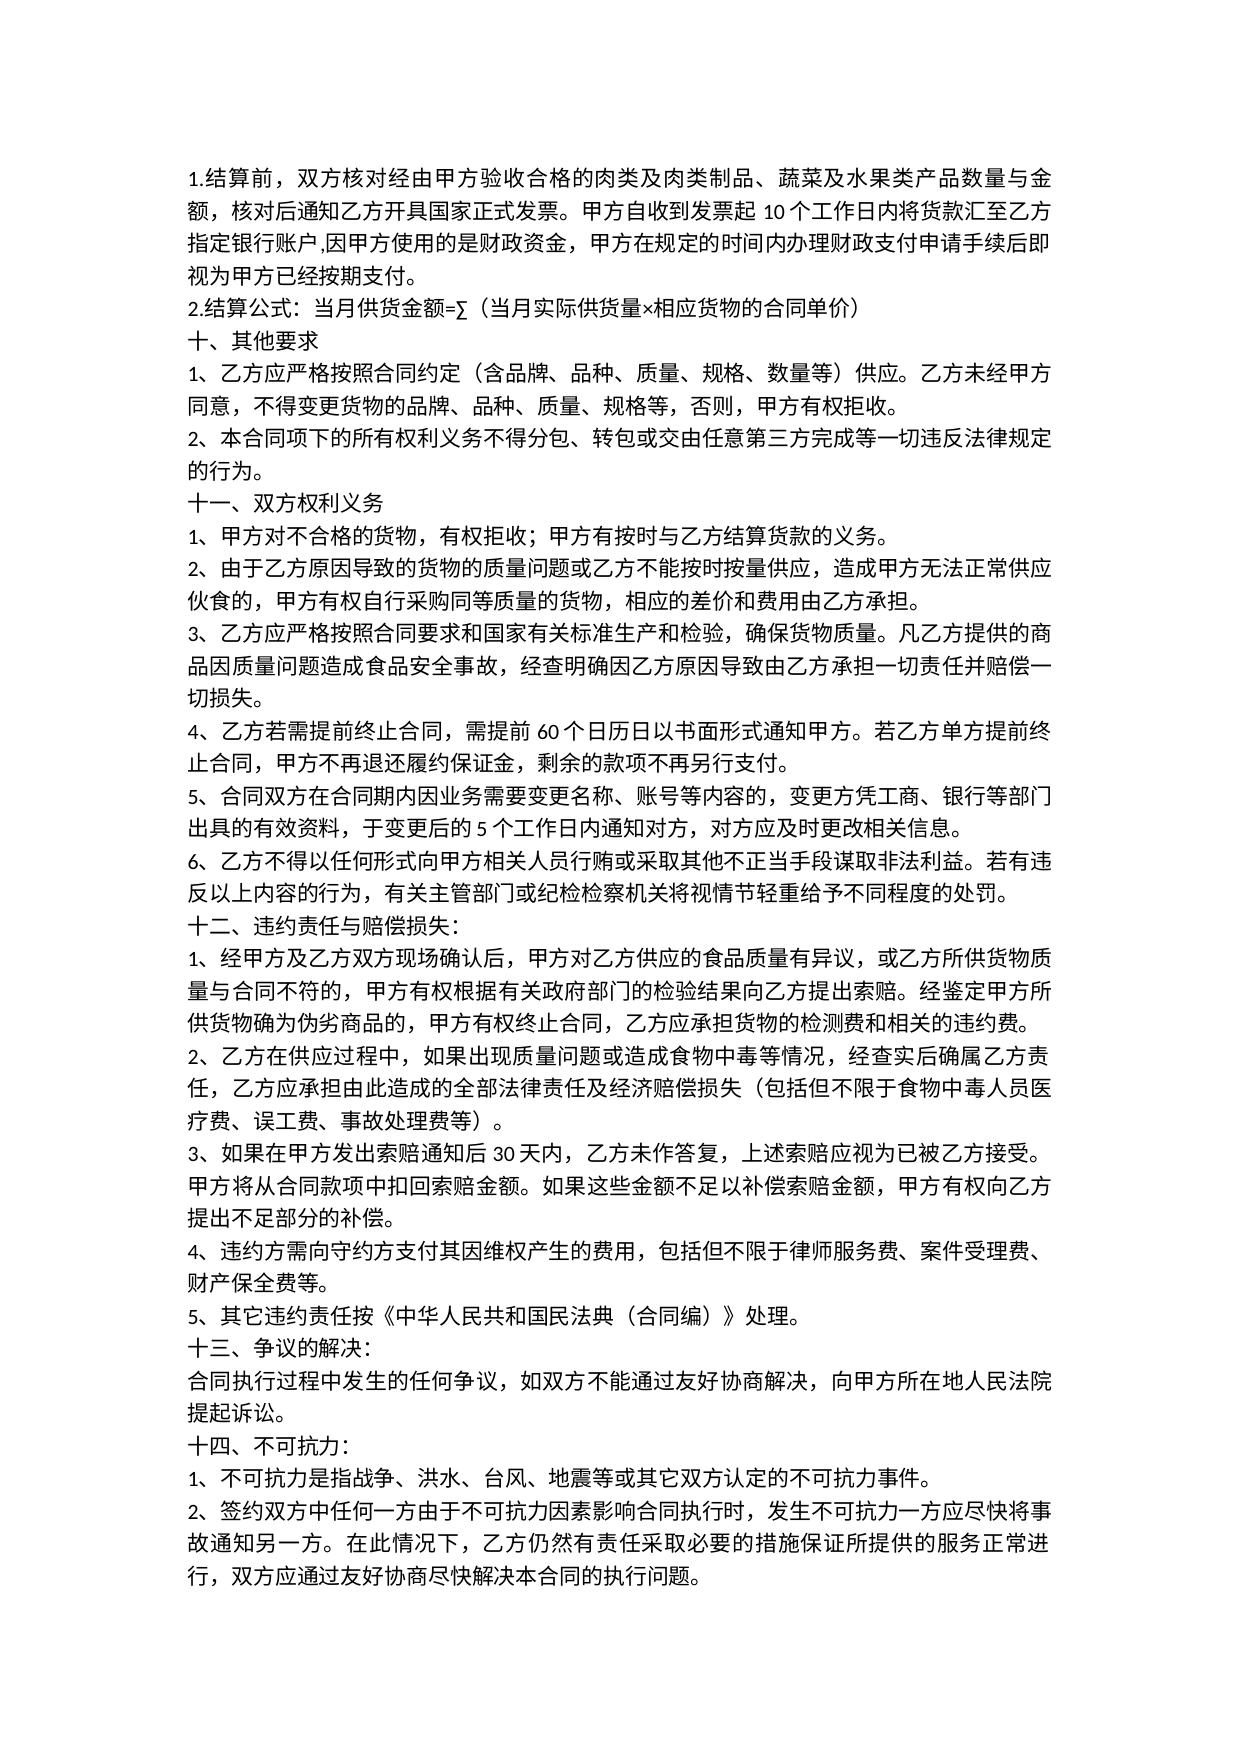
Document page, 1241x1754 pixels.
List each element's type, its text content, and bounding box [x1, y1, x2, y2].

text 3、乙方应严格按照合同要求和国家有关标准生产和检验，确保货物质量。凡乙方提供的商品因质量问题造成食品安全事故，经查明确因乙方原因导致由乙方承担一切责任并赔偿一切损失。 [187, 617, 1053, 714]
text 十二、违约责任与赔偿损失： [187, 909, 1053, 942]
text 4、乙方若需提前终止合同，需提前60个日历日以书面形式通知甲方。若乙方单方提前终止合同，甲方不再退还履约保证金，剩余的款项不再另行支付。 [187, 714, 1053, 779]
text 1、经甲方及乙方双方现场确认后，甲方对乙方供应的食品质量有异议，或乙方所供货物质量与合同不符的，甲方有权根据有关政府部门的检验结果向乙方提出索赔。经鉴定甲方所供货物确为伪劣商品的，甲方有权终止合同，乙方应承担货物的检测费和相关的违约费。 [187, 942, 1053, 1039]
text 2、由于乙方原因导致的货物的质量问题或乙方不能按时按量供应，造成甲方无法正常供应伙食的，甲方有权自行采购同等质量的货物，相应的差价和费用由乙方承担。 [187, 552, 1053, 617]
text 十三、争议的解决： [187, 1332, 1053, 1364]
text 2、乙方在供应过程中，如果出现质量问题或造成食物中毒等情况，经查实后确属乙方责任，乙方应承担由此造成的全部法律责任及经济赔偿损失（包括但不限于食物中毒人员医疗费、误工费、事故处理费等）。 [187, 1039, 1053, 1137]
text 2、签约双方中任何一方由于不可抗力因素影响合同执行时，发生不可抗力一方应尽快将事故通知另一方。在此情况下，乙方仍然有责任采取必要的措施保证所提供的服务正常进行，双方应通过友好协商尽快解决本合同的执行问题。 [187, 1494, 1053, 1592]
text 十一、双方权利义务 [187, 487, 1053, 519]
text 6、乙方不得以任何形式向甲方相关人员行贿或采取其他不正当手段谋取非法利益。若有违反以上内容的行为，有关主管部门或纪检检察机关将视情节轻重给予不同程度的处罚。 [187, 844, 1053, 909]
text 1、乙方应严格按照合同约定（含品牌、品种、质量、规格、数量等）供应。乙方未经甲方同意，不得变更货物的品牌、品种、质量、规格等，否则，甲方有权拒收。 [187, 357, 1053, 422]
text 1、不可抗力是指战争、洪水、台风、地震等或其它双方认定的不可抗力事件。 [187, 1462, 1053, 1494]
text 2、本合同项下的所有权利义务不得分包、转包或交由任意第三方完成等一切违反法律规定的行为。 [187, 422, 1053, 487]
text 5、其它违约责任按《中华人民共和国民法典（合同编）》处理。 [187, 1299, 1053, 1332]
text 合同执行过程中发生的任何争议，如双方不能通过友好协商解决，向甲方所在地人民法院提起诉讼。 [187, 1364, 1053, 1429]
text 5、合同双方在合同期内因业务需要变更名称、账号等内容的，变更方凭工商、银行等部门出具的有效资料，于变更后的5个工作日内通知对方，对方应及时更改相关信息。 [187, 779, 1053, 844]
text 十四、不可抗力： [187, 1429, 1053, 1462]
text 1.结算前，双方核对经由甲方验收合格的肉类及肉类制品、蔬菜及水果类产品数量与金额，核对后通知乙方开具国家正式发票。甲方自收到发票起10个工作日内将货款汇至乙方指定银行账户,因甲方使用的是财政资金，甲方在规定的时间内办理财政支付申请手续后即视为甲方已经按期支付。 [187, 162, 1053, 292]
text 1、甲方对不合格的货物，有权拒收；甲方有按时与乙方结算货款的义务。 [187, 519, 1053, 552]
text 4、违约方需向守约方支付其因维权产生的费用，包括但不限于律师服务费、案件受理费、财产保全费等。 [187, 1234, 1053, 1299]
text 3、如果在甲方发出索赔通知后30天内，乙方未作答复，上述索赔应视为已被乙方接受。甲方将从合同款项中扣回索赔金额。如果这些金额不足以补偿索赔金额，甲方有权向乙方提出不足部分的补偿。 [187, 1137, 1053, 1234]
text 2.结算公式：当月供货金额=∑（当月实际供货量×相应货物的合同单价） [187, 292, 1053, 324]
text 十、其他要求 [187, 324, 1053, 357]
